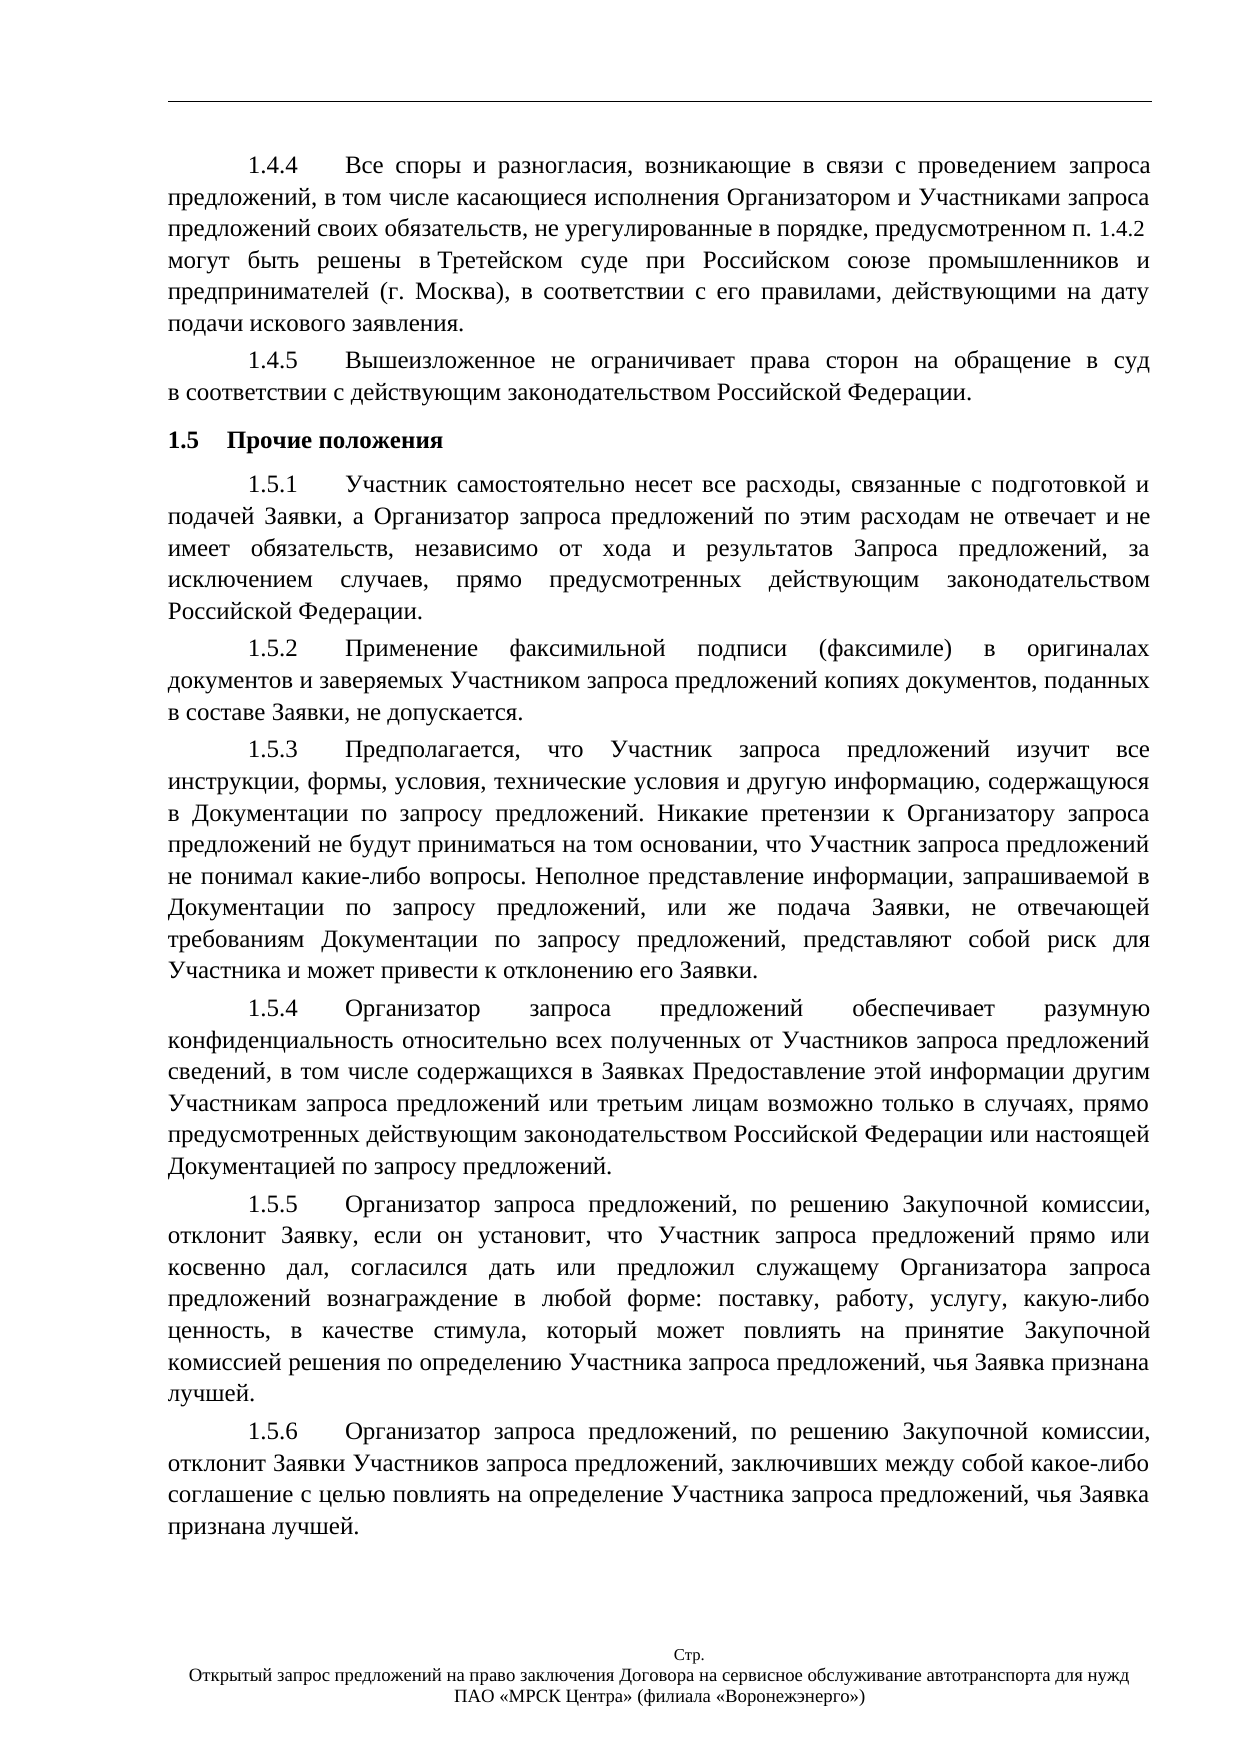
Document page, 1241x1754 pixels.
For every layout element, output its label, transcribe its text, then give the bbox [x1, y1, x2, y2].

list Организатор запроса предложений обеспечивает разумную конфиденциальность относительно всех полученных от Участников запроса предложений сведений, в том числе содержащихся в Заявках Предоставление этой информации другим Участникам запроса предложений или третьим лицам возможно только в случаях, прямо предусмотренных действующим законодательством Российской Федерации или настоящей Документацией по запросу предложений. [168, 993, 1150, 1180]
list Участник самостоятельно несет все расходы, связанные с подготовкой и подачей Заявки, а Организатор запроса предложений по этим расходам не отвечает и не имеет обязательств, независимо от хода и результатов Запроса предложений, за исключением случаев, прямо предусмотренных действующим законодательством Российской Федерации. [168, 469, 1150, 624]
list Все споры и разногласия, возникающие в связи с проведением запроса предложений, в том числе касающиеся исполнения Организатором и Участниками запроса предложений своих обязательств, не урегулированные в порядке, предусмотренном п. 1.4.2 могут быть решены в Третейском суде при Российском союзе промышленников и предпринимателей (г. Москва), в соответствии с его правилами, действующими на дату подачи искового заявления. [168, 150, 1150, 337]
list Предполагается, что Участник запроса предложений изучит все инструкции, формы, условия, технические условия и другую информацию, содержащуюся в Документации по запросу предложений. Никакие претензии к Организатору запроса предложений не будут приниматься на том основании, что Участник запроса предложений не понимал какие-либо вопросы. Неполное представление информации, запрашиваемой в Документации по запросу предложений, или же подача Заявки, не отвечающей требованиям Документации по запросу предложений, представляют собой риск для Участника и может привести к отклонению его Заявки. [168, 734, 1150, 984]
subtitle Прочие положения [168, 425, 1152, 454]
list Применение факсимильной подписи (факсимиле) в оригиналах документов и заверяемых Участником запроса предложений копиях документов, поданных в составе Заявки, не допускается. [168, 633, 1150, 725]
list Организатор запроса предложений, по решению Закупочной комиссии, отклонит Заявку, если он установит, что Участник запроса предложений прямо или косвенно дал, согласился дать или предложил служащему Организатора запроса предложений вознаграждение в любой форме: поставку, работу, услугу, какую-либо ценность, в качестве стимула, который может повлиять на принятие Закупочной комиссией решения по определению Участника запроса предложений, чья Заявка признана лучшей. [168, 1189, 1150, 1407]
list Организатор запроса предложений, по решению Закупочной комиссии, отклонит Заявки Участников запроса предложений, заключивших между собой какое-либо соглашение с целью повлиять на определение Участника запроса предложений, чья Заявка признана лучшей. [168, 1416, 1150, 1539]
list Вышеизложенное не ограничивает права сторон на обращение в суд в соответствии с действующим законодательством Российской Федерации. [168, 346, 1150, 406]
